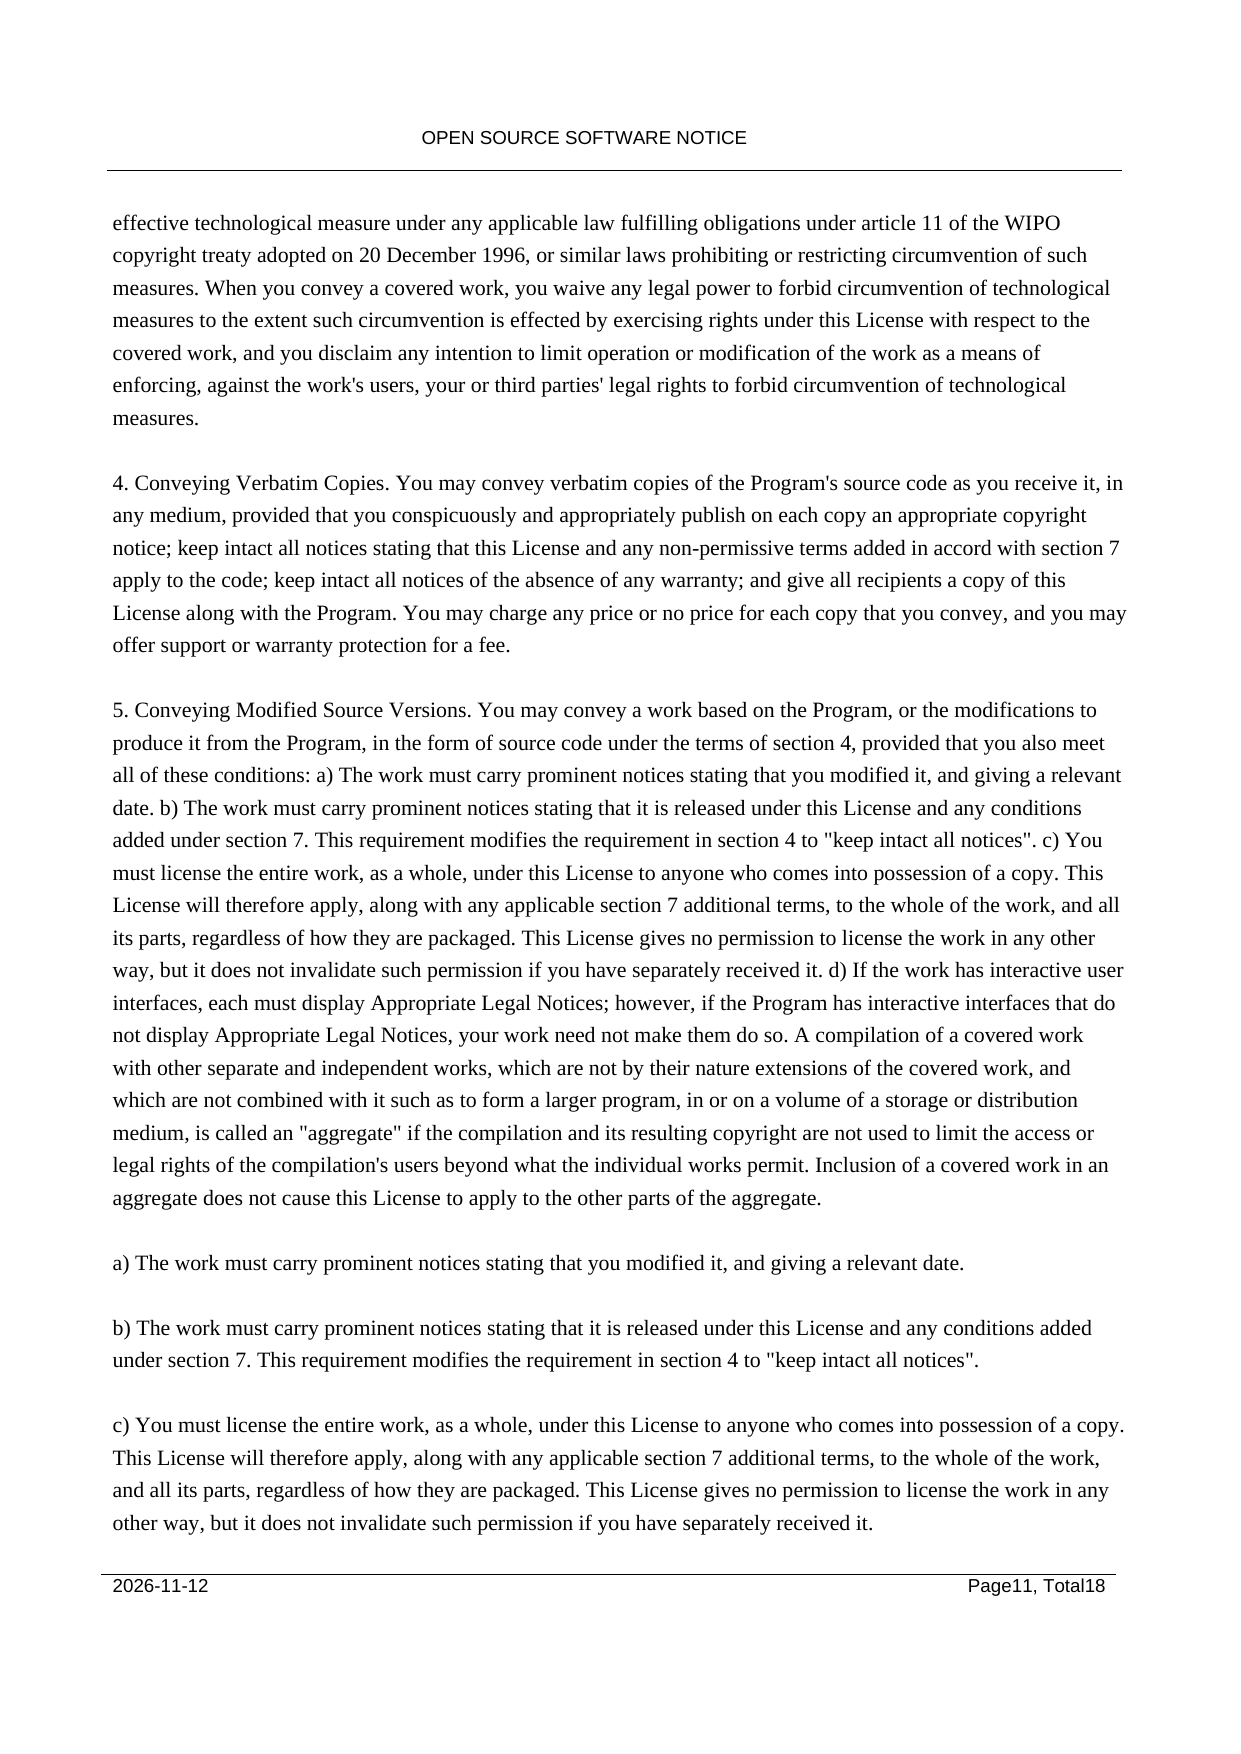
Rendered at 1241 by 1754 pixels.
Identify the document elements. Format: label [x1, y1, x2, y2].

text [112, 206, 1128, 1539]
